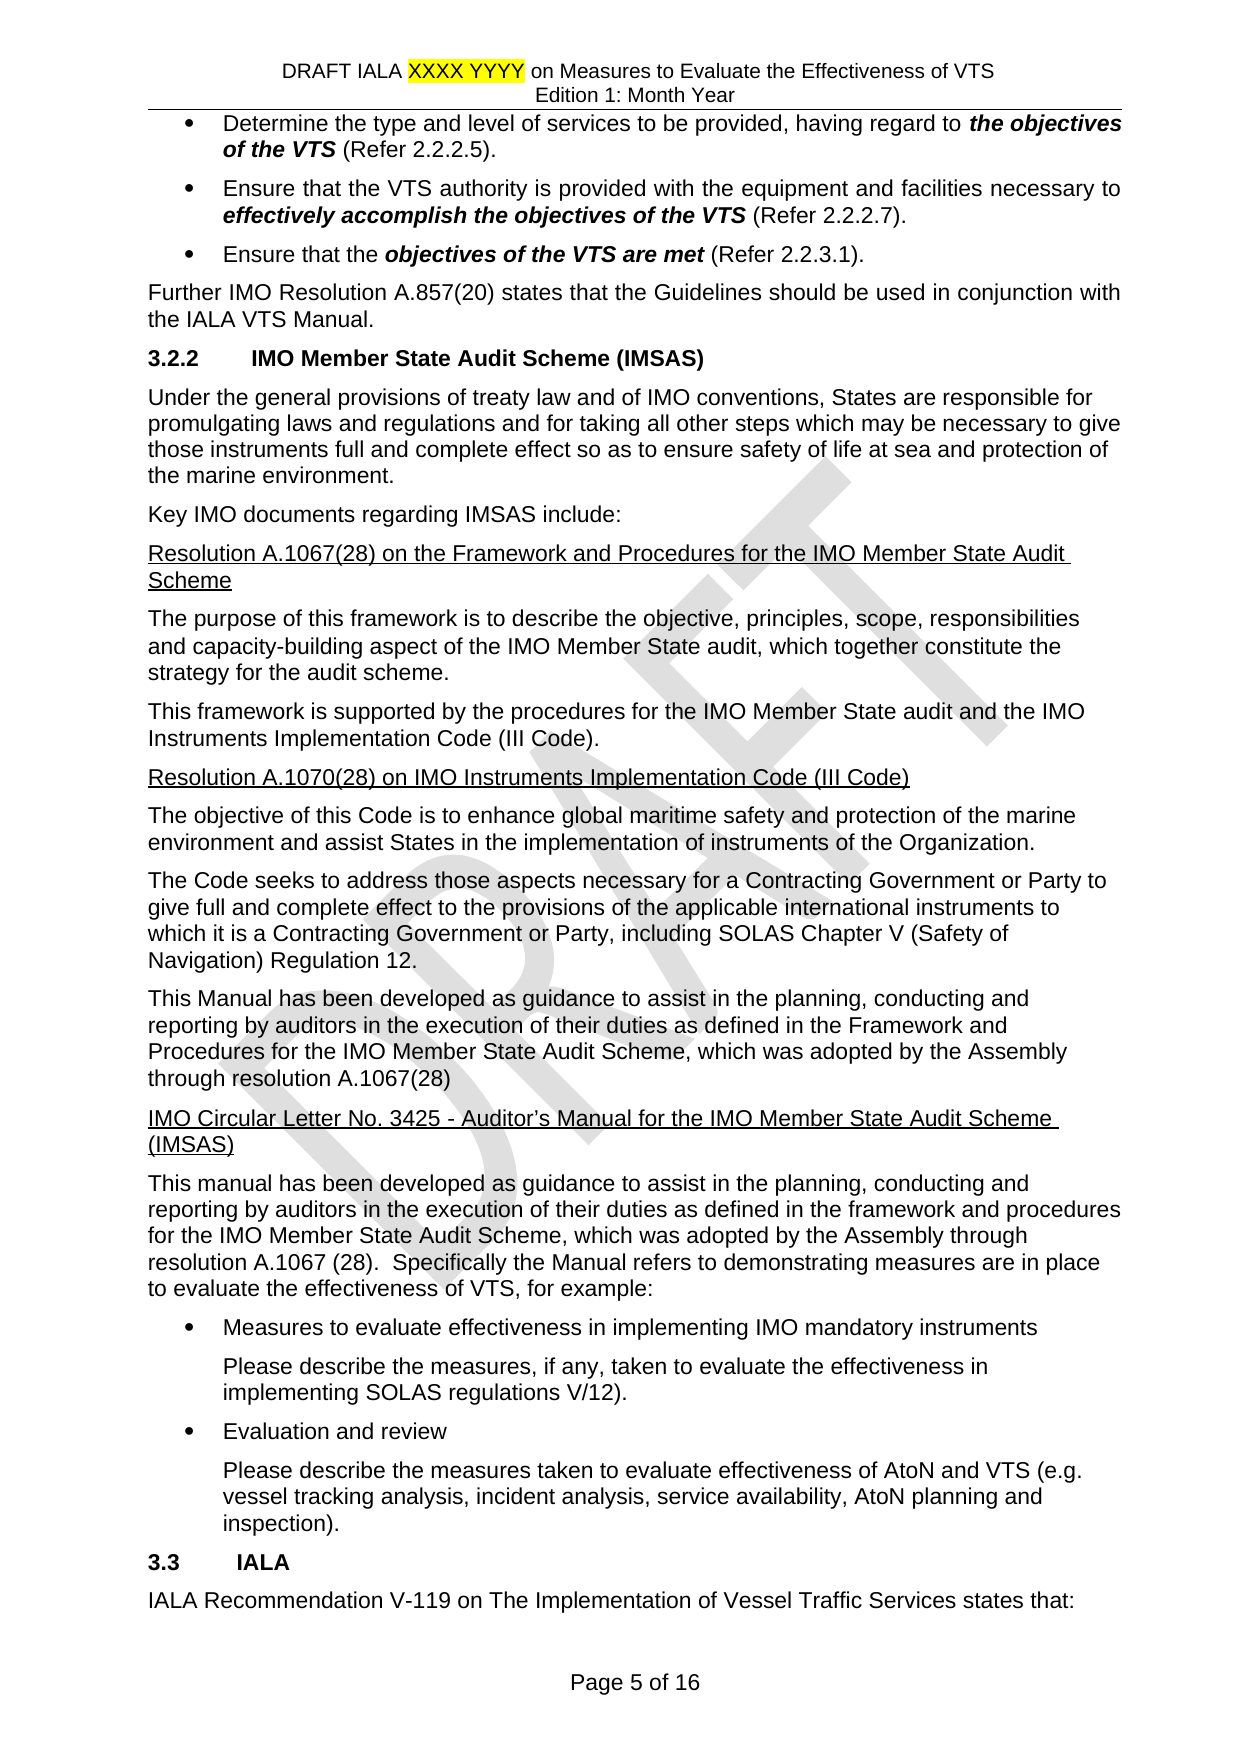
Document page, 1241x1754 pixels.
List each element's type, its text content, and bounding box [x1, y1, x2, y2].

text Please describe the measures, if any, taken to evaluate the effectiveness in implementing SOLAS regulations V/12). [223, 1353, 1122, 1406]
text Under the general provisions of treaty law and of IMO conventions, States are responsible for promulgating laws and regulations and for taking all other steps which may be necessary to give those instruments full and complete effect so as to ensure safety of life at sea and protection of the marine environment. [148, 383, 1122, 489]
text Please describe the measures taken to evaluate effectiveness of AtoN and VTS (e.g. vessel tracking analysis, incident analysis, service availability, AtoN planning and inspection). [223, 1457, 1122, 1536]
list Ensure that the VTS authority is provided with the equipment and facilities necessary to effectively accomplish the objectives of the VTS (Refer 2.2.2.7). [185, 175, 1122, 228]
text This framework is supported by the procedures for the IMO Member State audit and the IMO Instruments Implementation Code (III Code). [148, 698, 1122, 751]
text This Manual has been developed as guidance to assist in the planning, conducting and reporting by auditors in the execution of their duties as defined in the Framework and Procedures for the IMO Member State Audit Scheme, which was adopted by the Assembly through resolution A.1067(28) [148, 985, 1122, 1091]
list Ensure that the objectives of the VTS are met (Refer 2.2.3.1). [185, 241, 1122, 267]
text Resolution A.1070(28) on IMO Instruments Implementation Code (III Code) [148, 763, 1122, 790]
list Measures to evaluate effectiveness in implementing IMO mandatory instruments [185, 1314, 1122, 1340]
text The Code seeks to address those aspects necessary for a Contracting Government or Party to give full and complete effect to the provisions of the applicable international instruments to which it is a Contracting Government or Party, including SOLAS Chapter V (Safety of Navigation) Regulation 12. [148, 867, 1122, 973]
list Evaluation and review [185, 1418, 1122, 1444]
text The purpose of this framework is to describe the objective, principles, scope, responsibilities and capacity‐building aspect of the IMO Member State audit, which together constitute the strategy for the audit scheme. [148, 605, 1122, 686]
text IMO Circular Letter No. 3425 ‐ Auditor’s Manual for the IMO Member State Audit Scheme (IMSAS) [148, 1103, 1122, 1157]
text Key IMO documents regarding IMSAS include: [148, 501, 1122, 528]
text This manual has been developed as guidance to assist in the planning, conducting and reporting by auditors in the execution of their duties as defined in the framework and procedures for the IMO Member State Audit Scheme, which was adopted by the Assembly through resolution A.1067 (28). Specifically the Manual refers to demonstrating measures are in place to evaluate the effectiveness of VTS, for example: [148, 1170, 1122, 1302]
text Resolution A.1067(28) on the Framework and Procedures for the IMO Member State Audit Scheme [148, 540, 1122, 593]
text The objective of this Code is to enhance global maritime safety and protection of the marine environment and assist States in the implementation of instruments of the Organization. [148, 802, 1122, 855]
list Determine the type and level of services to be provided, having regard to the objectives of the VTS (Refer 2.2.2.5). [185, 110, 1122, 163]
text Further IMO Resolution A.857(20) states that the Guidelines should be used in conjunction with the IALA VTS Manual. [148, 279, 1122, 332]
subtitle IALA [148, 1548, 1122, 1575]
text IALA Recommendation V-119 on The Implementation of Vessel Traffic Services states that: [148, 1587, 1122, 1614]
subtitle IMO Member State Audit Scheme (IMSAS) [148, 344, 1122, 371]
